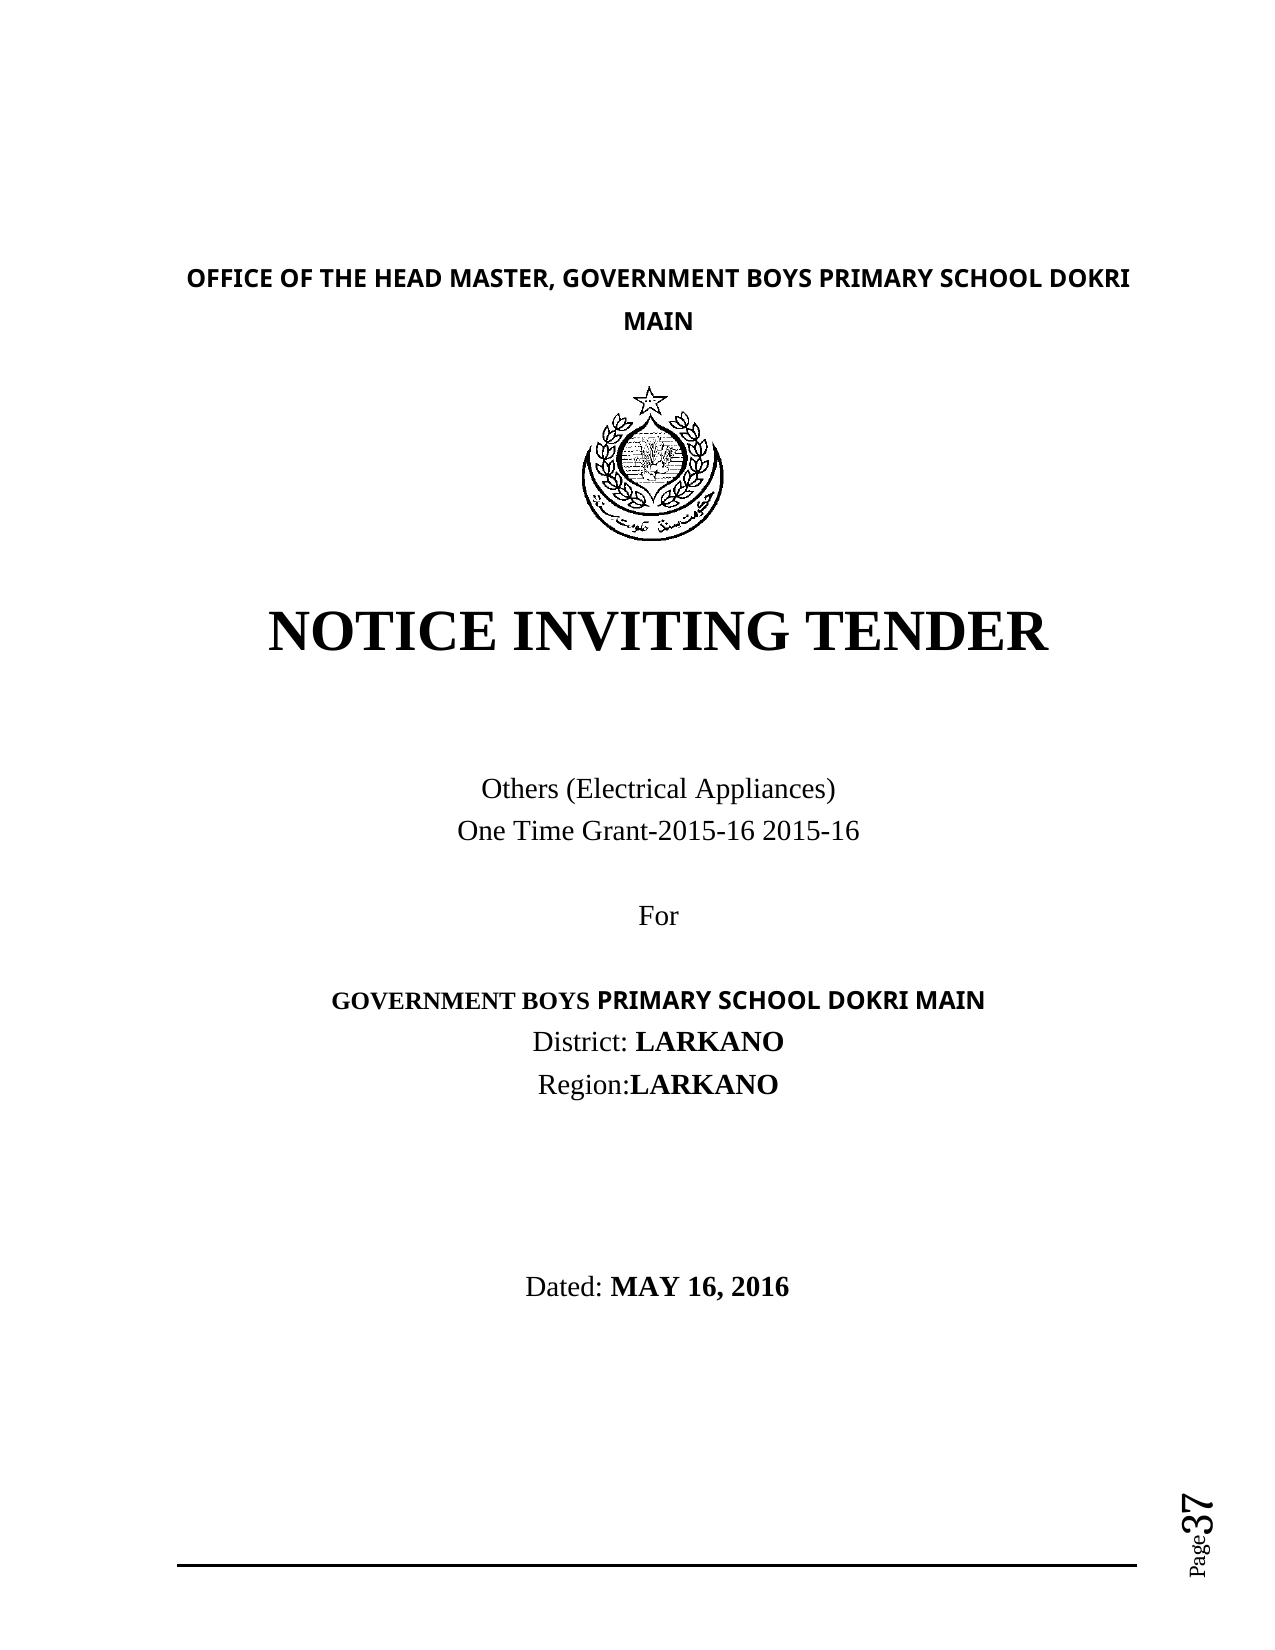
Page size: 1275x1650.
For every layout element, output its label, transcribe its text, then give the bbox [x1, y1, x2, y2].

text Notice inviting tender [177, 595, 1139, 662]
text OFFICE OF THE head master, GOVERNMENT BOYS primary school Dokri Main [177, 254, 1139, 338]
text For [177, 891, 1139, 933]
text Region:larkano [177, 1060, 1139, 1103]
text District: larkano [177, 1018, 1139, 1060]
text GOVERNMENT BOYS primary school Dokri Main [177, 976, 1139, 1018]
text Others (Electrical Appliances) [177, 764, 1139, 807]
picture [578, 383, 725, 543]
text Dated: MAY 16, 2016 [177, 1269, 1137, 1303]
text One Time Grant-2015-16 2015-16 [177, 807, 1139, 849]
